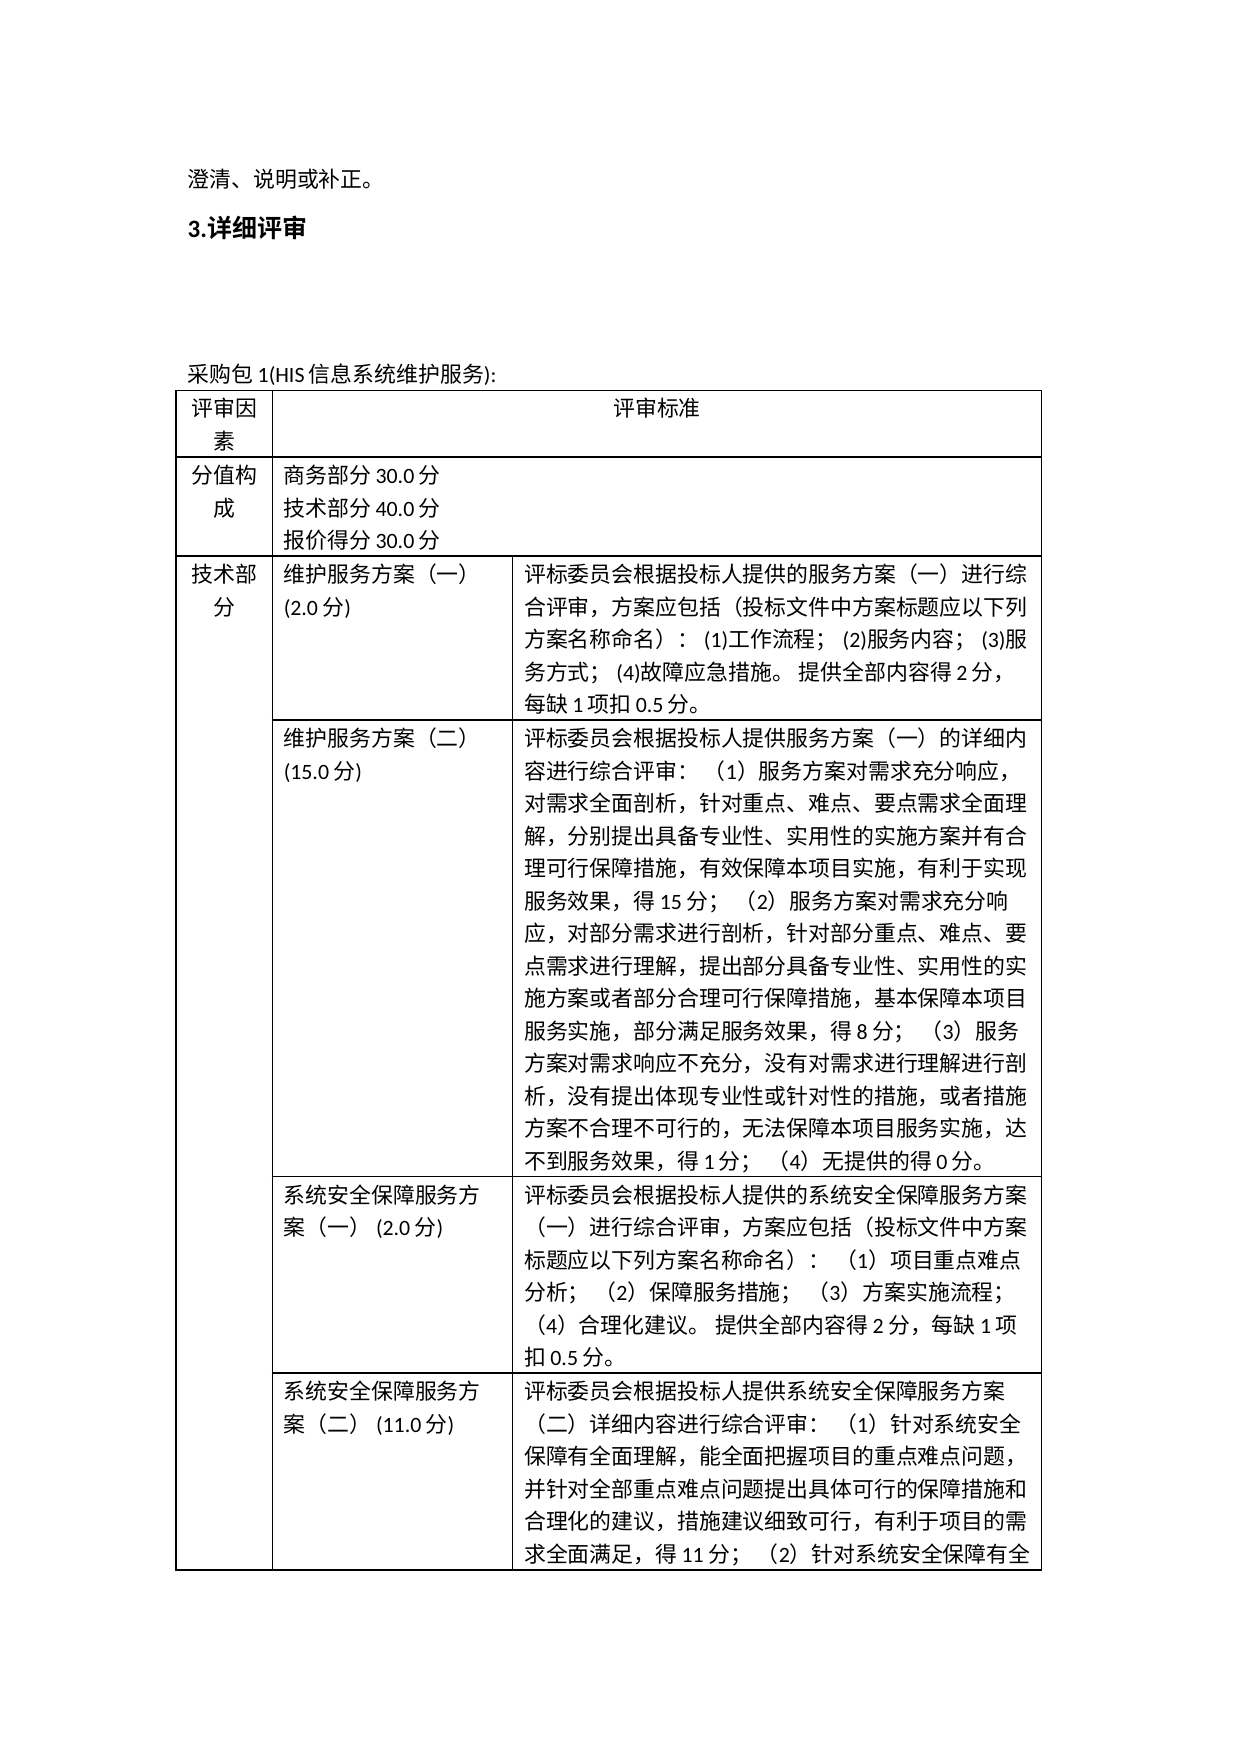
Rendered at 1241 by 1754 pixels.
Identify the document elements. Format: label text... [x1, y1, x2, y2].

table_header 评审因素 [177, 391, 272, 456]
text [187, 162, 1053, 194]
text 采购包1(HIS信息系统维护服务): [187, 357, 1053, 389]
text 3.详细评审 [187, 194, 1053, 259]
table_cell 评标委员会根据投标人提供的系统安全保障服务方案（一）进行综合评审，方案应包括（投标文件中方案标题应以下列方案名称命名）： （1）项目重点难点分析； （2）保障服务措施； （3）方案实施流程； （4）合理化建议。 提供全部内容得2分，每缺1项扣0.5分。 [513, 1177, 1041, 1372]
table_header 评审标准 [273, 391, 1041, 456]
table_cell 评标委员会根据投标人提供服务方案（一）的详细内容进行综合评审： （1）服务方案对需求充分响应，对需求全面剖析，针对重点、难点、要点需求全面理解，分别提出具备专业性、实用性的实施方案并有合理可行保障措施，有效保障本项目实施，有利于实现服务效果，得15分； （2）服务方案对需求充分响应，对部分需求进行剖析，针对部分重点、难点、要点需求进行理解，提出部分具备专业性、实用性的实施方案或者部分合理可行保障措施，基本保障本项目服务实施，部分满足服务效果，得8分； （3）服务方案对需求响应不充分，没有对需求进行理解进行剖析，没有提出体现专业性或针对性的措施，或者措施方案不合理不可行的，无法保障本项目服务实施，达不到服务效果，得1分； （4）无提供的得0分。 [513, 721, 1041, 1176]
table_cell 分值构成 [177, 458, 272, 555]
table_cell 评标委员会根据投标人提供的服务方案（一）进行综合评审，方案应包括（投标文件中方案标题应以下列方案名称命名）： (1)工作流程； (2)服务内容； (3)服务方式； (4)故障应急措施。 提供全部内容得2分，每缺1项扣0.5分。 [513, 557, 1041, 719]
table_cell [513, 1374, 1041, 1569]
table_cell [273, 1374, 512, 1569]
table_cell 系统安全保障服务方案（一） (2.0分) [273, 1177, 512, 1372]
table_cell 技术部分 [177, 557, 272, 1569]
table_cell 维护服务方案（二） (15.0分) [273, 721, 512, 1176]
table_cell 维护服务方案（一） (2.0分) [273, 557, 512, 719]
table_cell 商务部分30.0分 技术部分40.0分 报价得分30.0分 [273, 458, 1041, 555]
